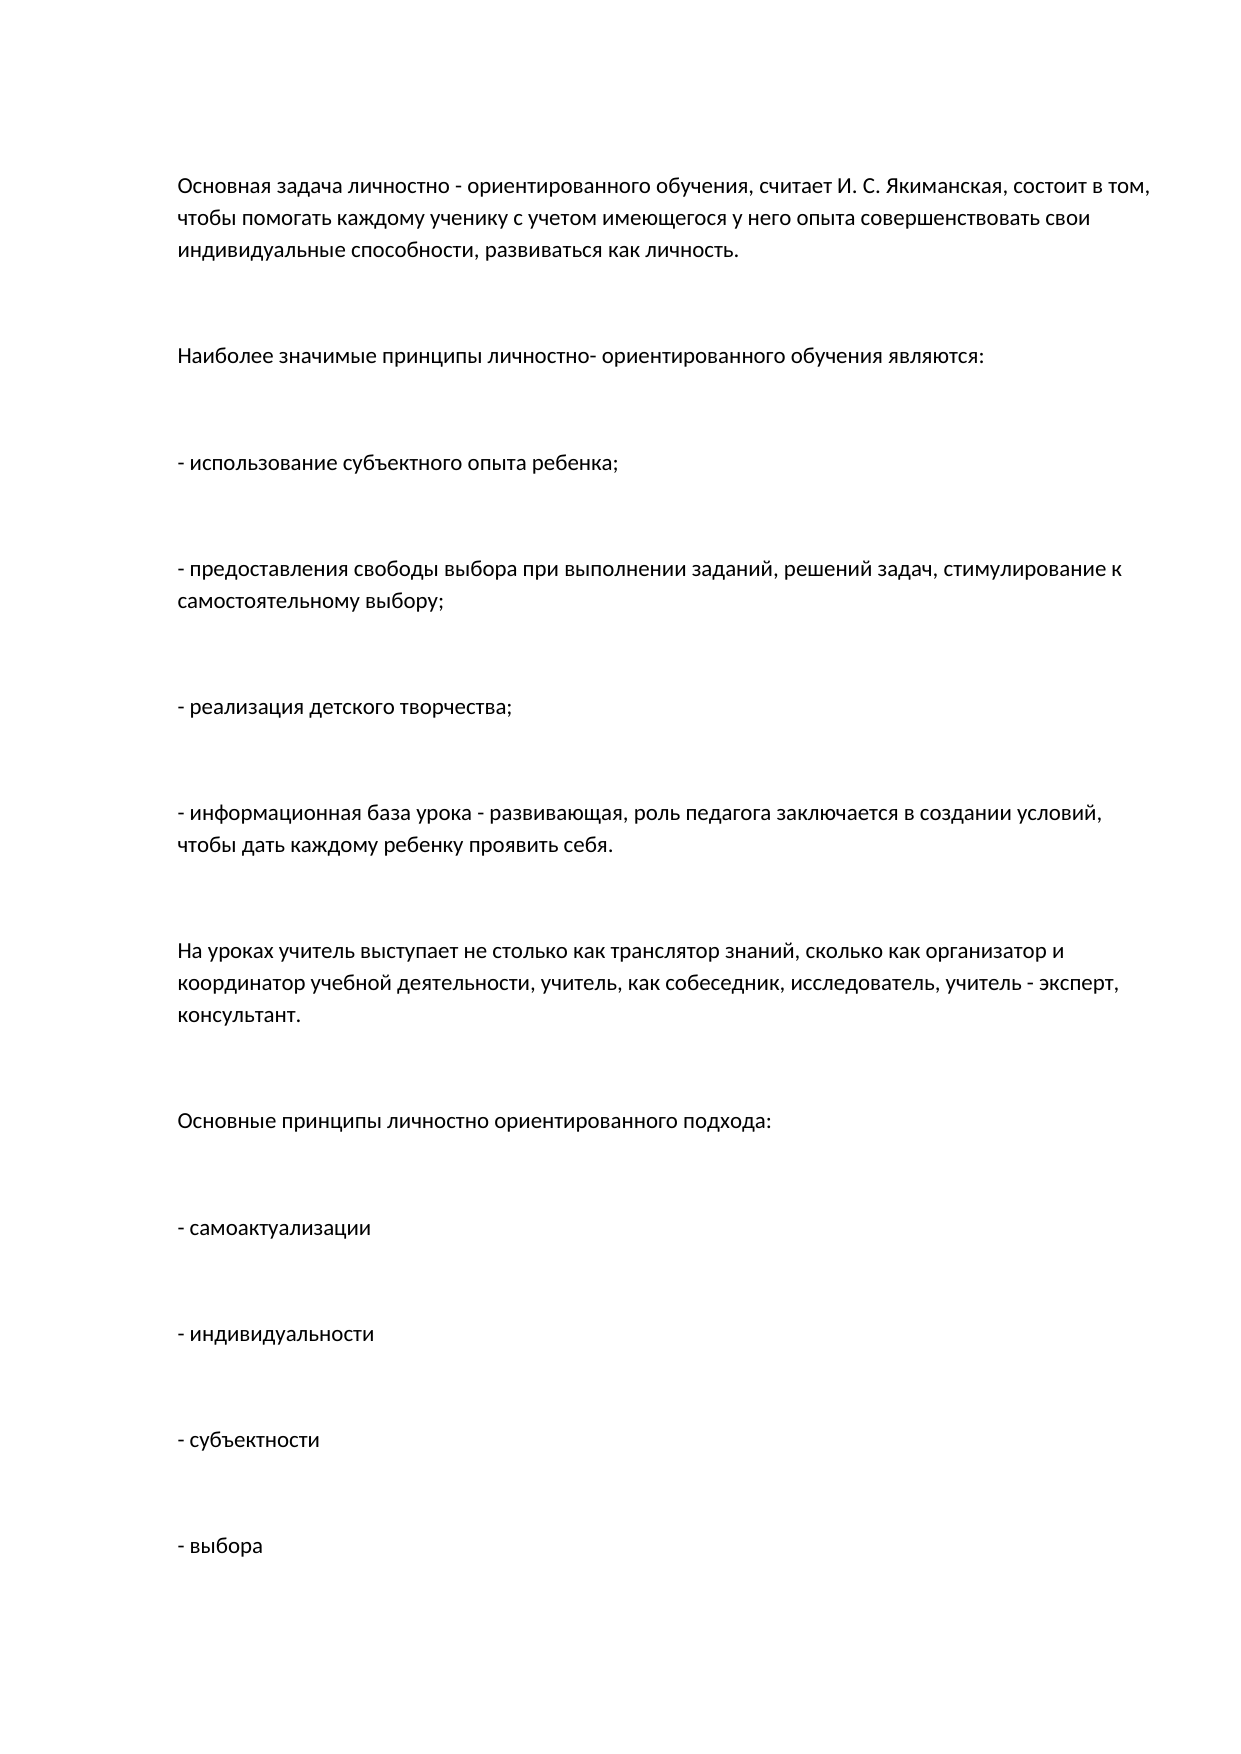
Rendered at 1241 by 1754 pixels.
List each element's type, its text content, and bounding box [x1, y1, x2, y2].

text - субъектности [177, 1425, 1152, 1453]
text - выбора [177, 1531, 1152, 1559]
text - индивидуальности [177, 1319, 1152, 1347]
text Основные принципы личностно ориентированного подхода: [177, 1107, 1152, 1134]
text - использование субъектного опыта ребенка; [177, 448, 1152, 476]
text - реализация детского творчества; [177, 692, 1152, 720]
text - информационная база урока - развивающая, роль педагога заключается в создании условий, чтобы дать каждому ребенку проявить себя. [177, 798, 1152, 858]
text - предоставления свободы выбора при выполнении заданий, решений задач, стимулирование к самостоятельному выбору; [177, 554, 1152, 614]
text Основная задача личностно - ориентированного обучения, считает И. С. Якиманская, состоит в том, чтобы помогать каждому ученику с учетом имеющегося у него опыта совершенствовать свои индивидуальные способности, развиваться как личность. [177, 171, 1152, 263]
text На уроках учитель выступает не столько как транслятор знаний, сколько как организатор и координатор учебной деятельности, учитель, как собеседник, исследователь, учитель - эксперт, консультант. [177, 936, 1152, 1028]
text Наиболее значимые принципы личностно- ориентированного обучения являются: [177, 342, 1152, 369]
text - самоактуализации [177, 1213, 1152, 1241]
